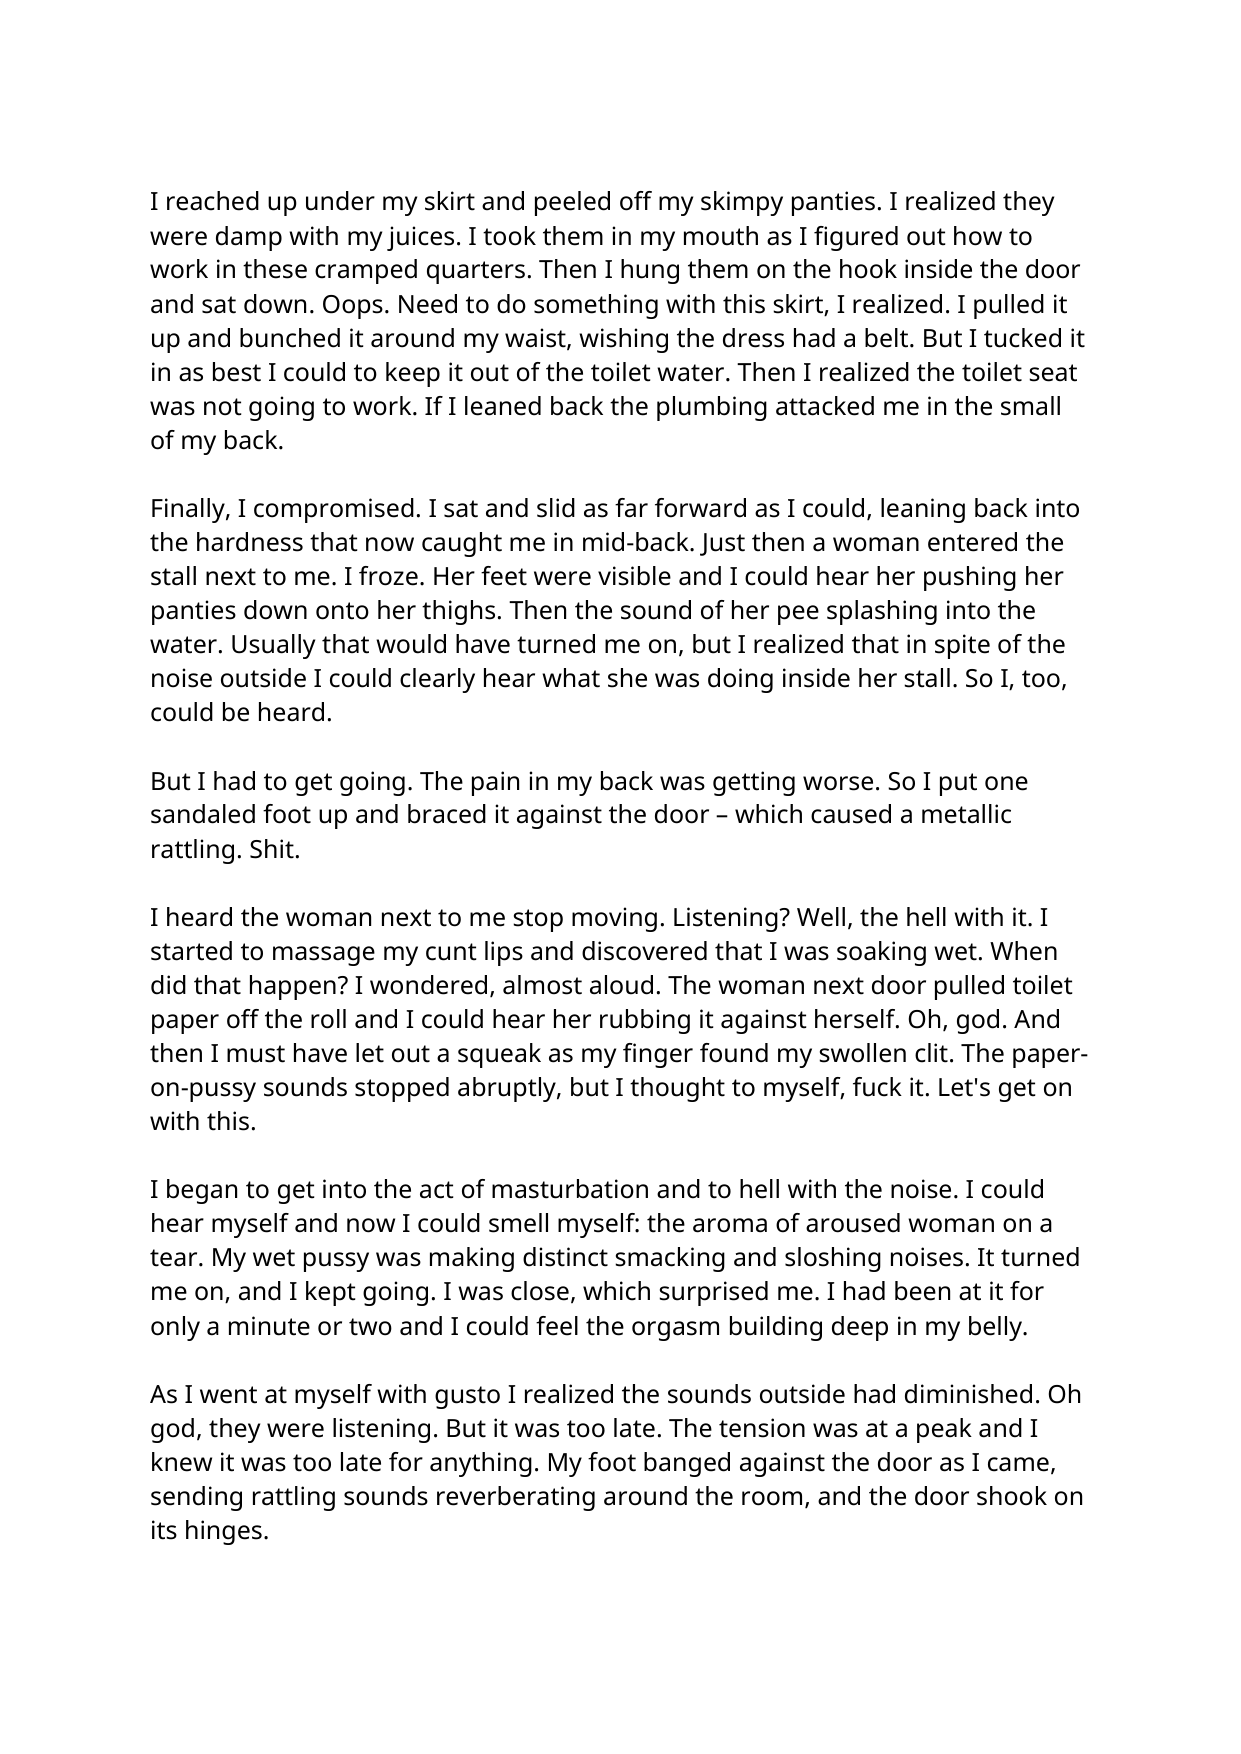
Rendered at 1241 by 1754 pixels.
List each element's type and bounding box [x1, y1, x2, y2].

text [150, 150, 1090, 1581]
